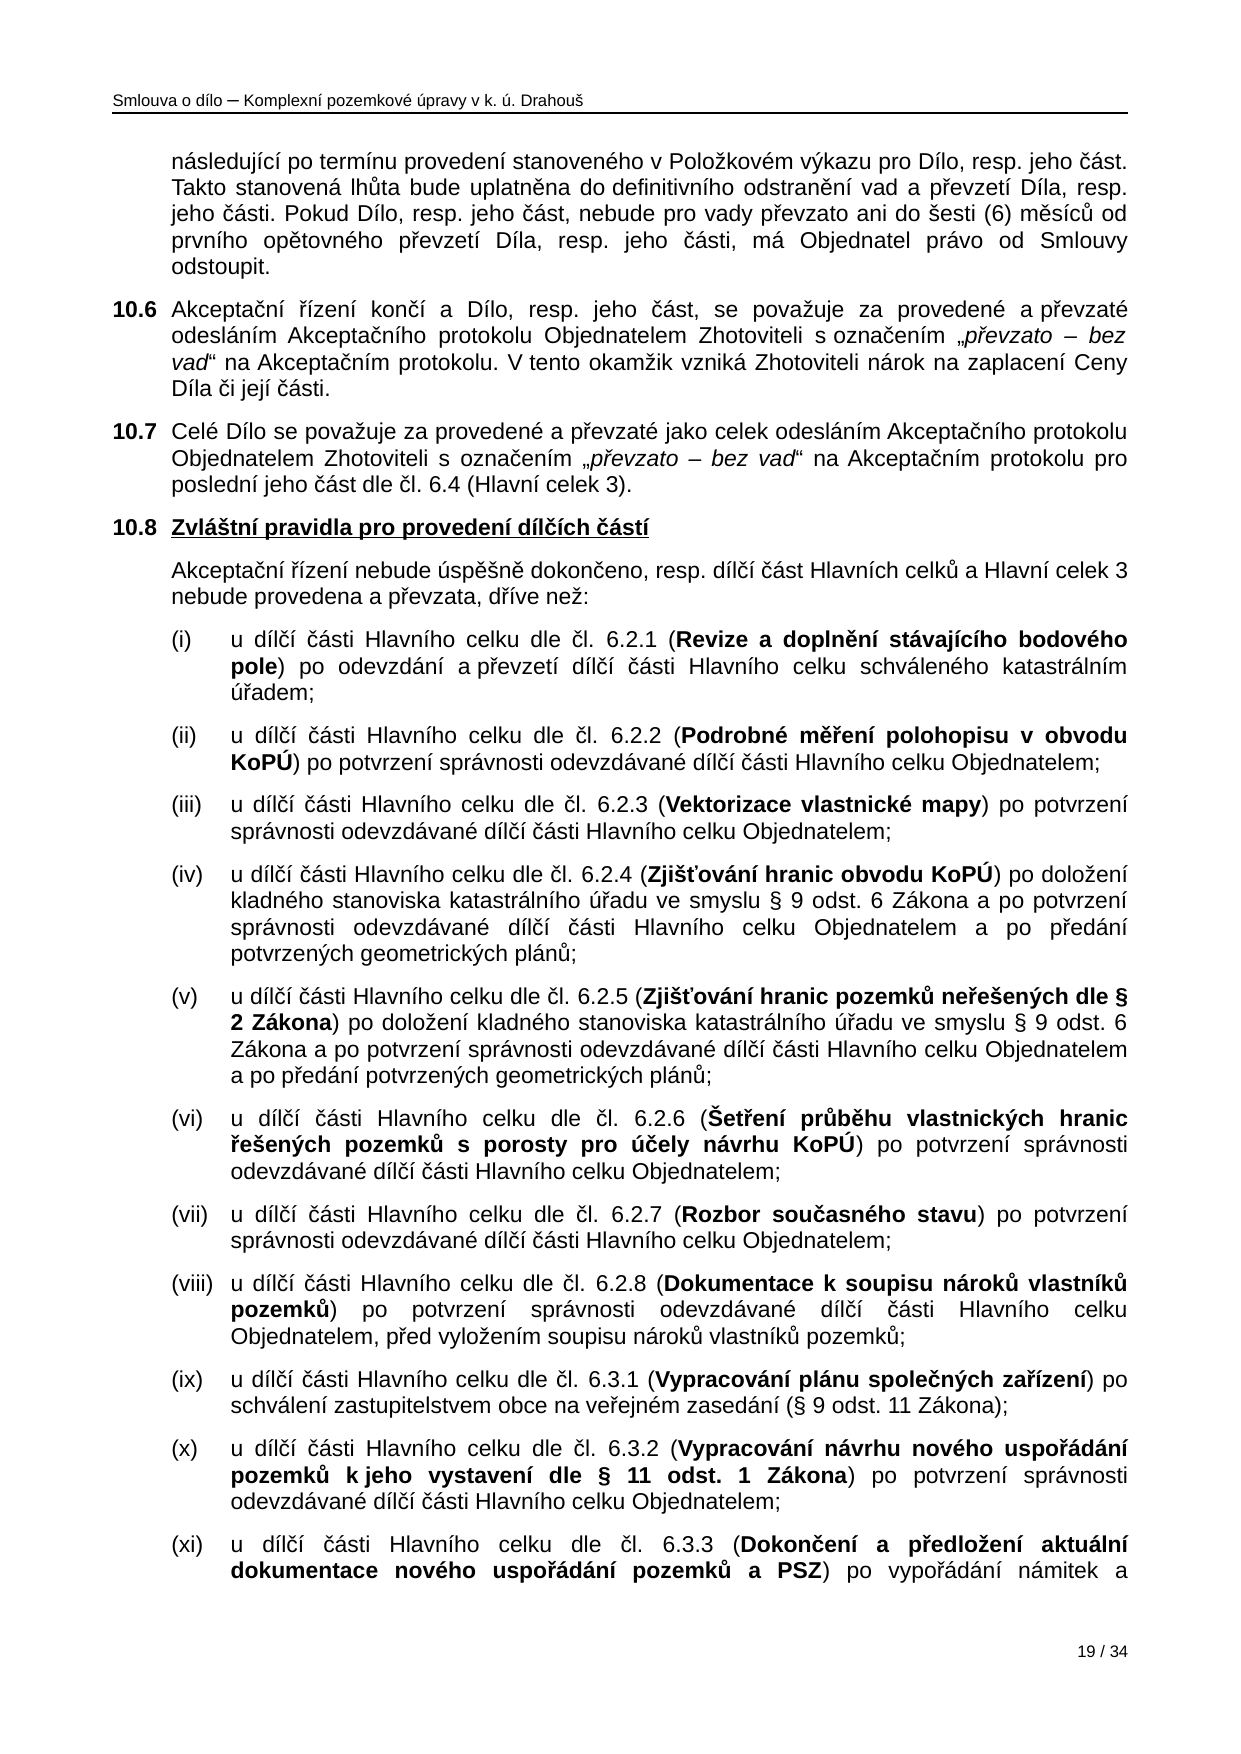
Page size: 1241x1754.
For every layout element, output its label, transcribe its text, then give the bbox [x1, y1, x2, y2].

list u dílčí části Hlavního celku dle čl. 6.2.7 (Rozbor současného stavu) po potvrzení správnosti odevzdávané dílčí části Hlavního celku Objednatelem; [171, 1201, 1128, 1253]
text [112, 148, 1128, 279]
list u dílčí části Hlavního celku dle čl. 6.2.4 (Zjišťování hranic obvodu KoPÚ) po doložení kladného stanoviska katastrálního úřadu ve smyslu § 9 odst. 6 Zákona a po potvrzení správnosti odevzdávané dílčí části Hlavního celku Objednatelem a po předání potvrzených geometrických plánů; [171, 861, 1128, 966]
text Celé Dílo se považuje za provedené a převzaté jako celek odesláním Akceptačního protokolu Objednatelem Zhotoviteli s označením „převzato – bez vad“ na Akceptačním protokolu pro poslední jeho část dle čl. 6.4 (Hlavní celek 3). [112, 418, 1128, 497]
list u dílčí části Hlavního celku dle čl. 6.3.2 (Vypracování návrhu nového uspořádání pozemků k jeho vystavení dle § 11 odst. 1 Zákona) po potvrzení správnosti odevzdávané dílčí části Hlavního celku Objednatelem; [171, 1435, 1128, 1514]
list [171, 1531, 1128, 1584]
list u dílčí části Hlavního celku dle čl. 6.3.1 (Vypracování plánu společných zařízení) po schválení zastupitelstvem obce na veřejném zasedání (§ 9 odst. 11 Zákona); [171, 1366, 1128, 1418]
list u dílčí části Hlavního celku dle čl. 6.2.6 (Šetření průběhu vlastnických hranic řešených pozemků s porosty pro účely návrhu KoPÚ) po potvrzení správnosti odevzdávané dílčí části Hlavního celku Objednatelem; [171, 1105, 1128, 1184]
list u dílčí části Hlavního celku dle čl. 6.2.8 (Dokumentace k soupisu nároků vlastníků pozemků) po potvrzení správnosti odevzdávané dílčí části Hlavního celku Objednatelem, před vyložením soupisu nároků vlastníků pozemků; [171, 1270, 1128, 1349]
text Akceptační řízení končí a Dílo, resp. jeho část, se považuje za provedené a převzaté odesláním Akceptačního protokolu Objednatelem Zhotoviteli s označením „převzato – bez vad“ na Akceptačním protokolu. V tento okamžik vzniká Zhotoviteli nárok na zaplacení Ceny Díla či její části. [112, 296, 1128, 402]
list u dílčí části Hlavního celku dle čl. 6.2.1 (Revize a doplnění stávajícího bodového pole) po odevzdání a převzetí dílčí části Hlavního celku schváleného katastrálním úřadem; [171, 626, 1128, 705]
list Akceptační řízení nebude úspěšně dokončeno, resp. dílčí část Hlavních celků a Hlavní celek 3 nebude provedena a převzata, dříve než: [171, 557, 1128, 610]
list u dílčí části Hlavního celku dle čl. 6.2.5 (Zjišťování hranic pozemků neřešených dle § 2 Zákona) po doložení kladného stanoviska katastrálního úřadu ve smyslu § 9 odst. 6 Zákona a po potvrzení správnosti odevzdávané dílčí části Hlavního celku Objednatelem a po předání potvrzených geometrických plánů; [171, 983, 1128, 1088]
list u dílčí části Hlavního celku dle čl. 6.2.3 (Vektorizace vlastnické mapy) po potvrzení správnosti odevzdávané dílčí části Hlavního celku Objednatelem; [171, 791, 1128, 844]
list u dílčí části Hlavního celku dle čl. 6.2.2 (Podrobné měření polohopisu v obvodu KoPÚ) po potvrzení správnosti odevzdávané dílčí části Hlavního celku Objednatelem; [171, 722, 1128, 775]
text Zvláštní pravidla pro provedení dílčích částí [112, 514, 1128, 540]
